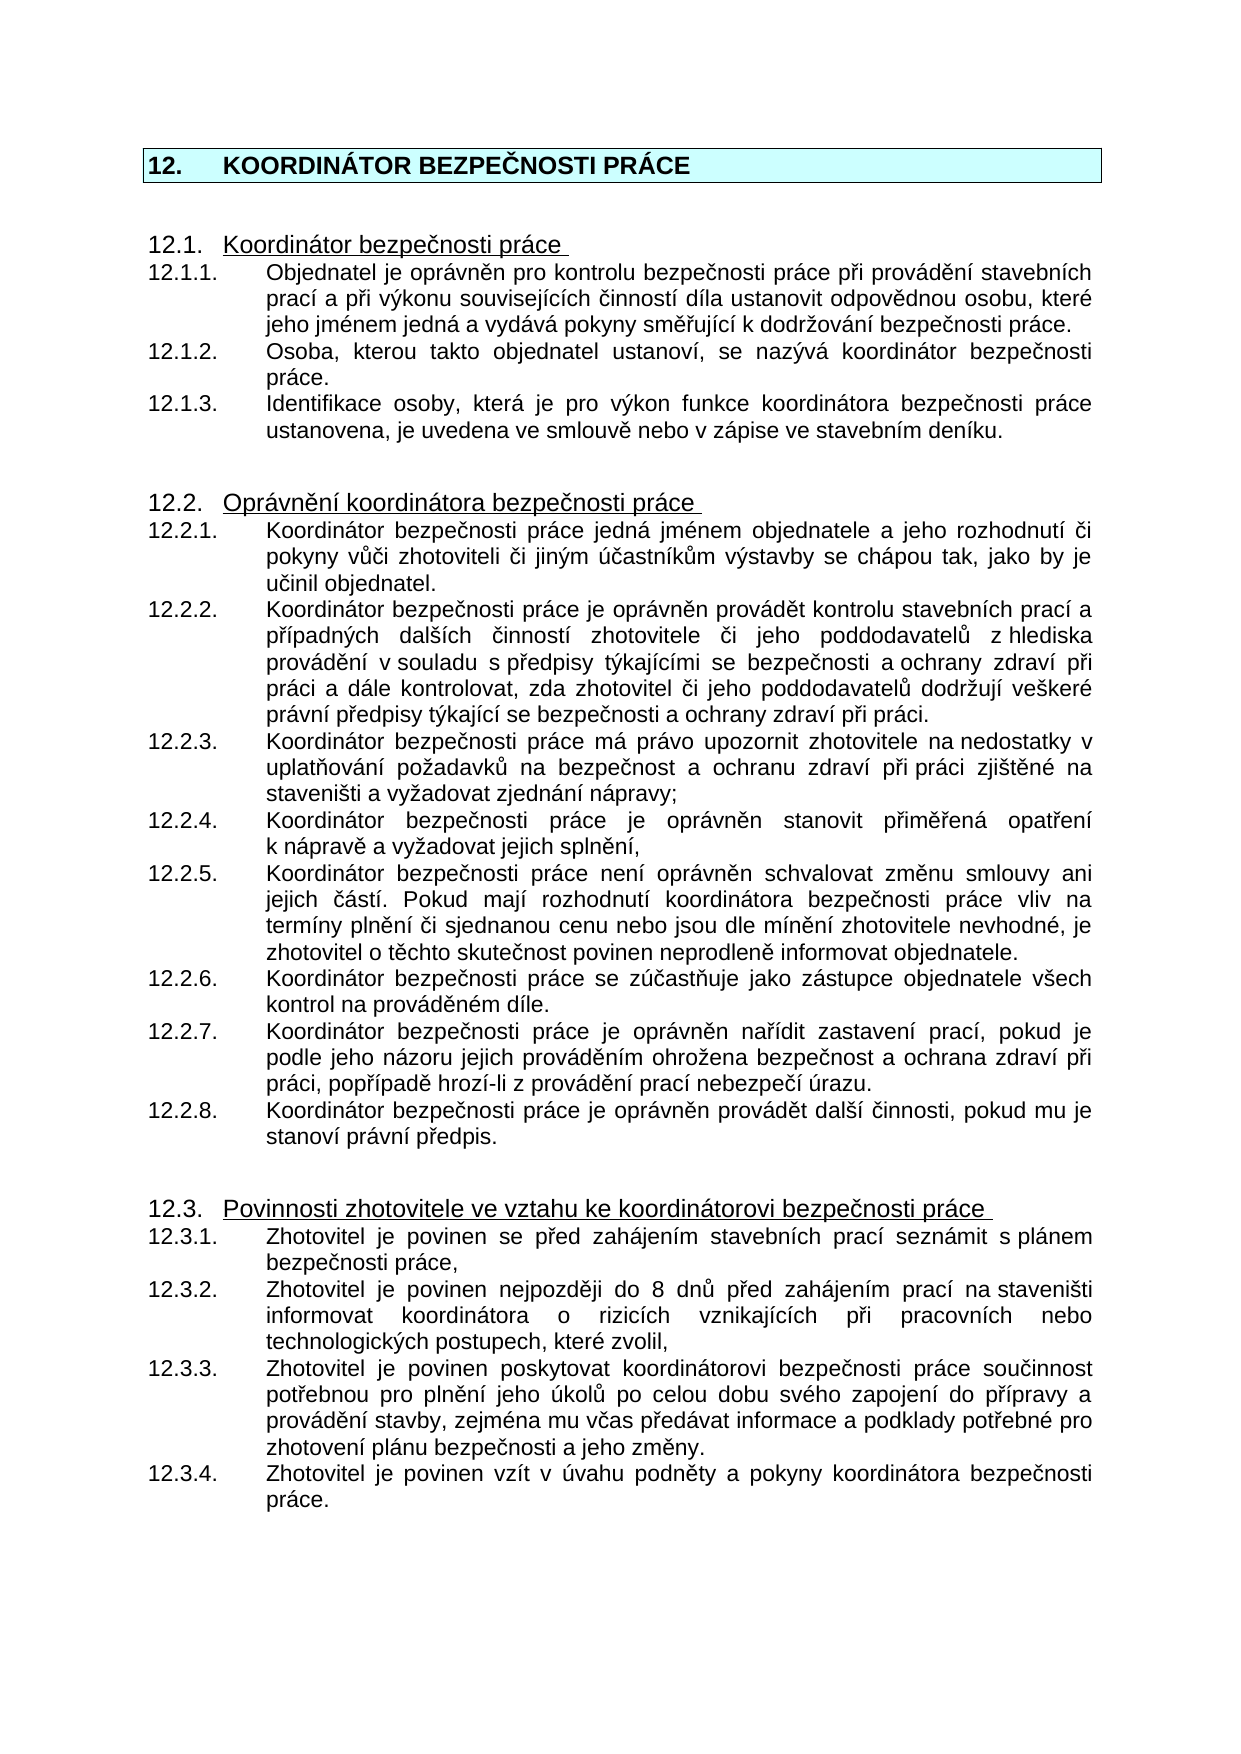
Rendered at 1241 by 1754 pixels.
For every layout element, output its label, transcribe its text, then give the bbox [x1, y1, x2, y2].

list Koordinátor bezpečnosti práce je oprávněn stanovit přiměřená opatření k nápravě a vyžadovat jejich splnění, [148, 807, 1093, 859]
list Zhotovitel je povinen vzít v úvahu podněty a pokyny koordinátora bezpečnosti práce. [148, 1460, 1093, 1513]
list Zhotovitel je povinen se před zahájením stavebních prací seznámit s plánem bezpečnosti práce, [148, 1223, 1093, 1276]
list Koordinátor bezpečnosti práce je oprávněn nařídit zastavení prací, pokud je podle jeho názoru jejich prováděním ohrožena bezpečnost a ochrana zdraví při práci, popřípadě hrozí-li z provádění prací nebezpečí úrazu. [148, 1018, 1093, 1097]
list Objednatel je oprávněn pro kontrolu bezpečnosti práce při provádění stavebních prací a při výkonu souvisejících činností díla ustanovit odpovědnou osobu, které jeho jménem jedná a vydává pokyny směřující k dodržování bezpečnosti práce. [148, 258, 1093, 338]
list Koordinátor bezpečnosti práce má právo upozornit zhotovitele na nedostatky v uplatňování požadavků na bezpečnost a ochranu zdraví při práci zjištěné na staveništi a vyžadovat zjednání nápravy; [148, 728, 1093, 807]
list Koordinátor bezpečnosti práce je oprávněn provádět další činnosti, pokud mu je stanoví právní předpis. [148, 1097, 1093, 1149]
list Koordinátor bezpečnosti práce není oprávněn schvalovat změnu smlouvy ani jejich částí. Pokud mají rozhodnutí koordinátora bezpečnosti práce vliv na termíny plnění či sjednanou cenu nebo jsou dle mínění zhotovitele nevhodné, je zhotovitel o těchto skutečnost povinen neprodleně informovat objednatele. [148, 859, 1093, 965]
list Koordinátor bezpečnosti práce je oprávněn provádět kontrolu stavebních prací a případných dalších činností zhotovitele či jeho poddodavatelů z hlediska provádění v souladu s předpisy týkajícími se bezpečnosti a ochrany zdraví při práci a dále kontrolovat, zda zhotovitel či jeho poddodavatelů dodržují veškeré právní předpisy týkající se bezpečnosti a ochrany zdraví při práci. [148, 596, 1093, 728]
list Koordinátor bezpečnosti práce [148, 230, 1093, 258]
list Koordinátor bezpečnosti práce se zúčastňuje jako zástupce objednatele všech kontrol na prováděném díle. [148, 965, 1093, 1018]
list Zhotovitel je povinen poskytovat koordinátorovi bezpečnosti práce součinnost potřebnou pro plnění jeho úkolů po celou dobu svého zapojení do přípravy a provádění stavby, zejména mu včas předávat informace a podklady potřebné pro zhotovení plánu bezpečnosti a jeho změny. [148, 1354, 1093, 1460]
list Povinnosti zhotovitele ve vztahu ke koordinátorovi bezpečnosti práce [148, 1194, 1093, 1223]
list Zhotovitel je povinen nejpozději do 8 dnů před zahájením prací na staveništi informovat koordinátora o rizicích vznikajících při pracovních nebo technologických postupech, které zvolil, [148, 1276, 1093, 1354]
list Osoba, kterou takto objednatel ustanoví, se nazývá koordinátor bezpečnosti práce. [148, 338, 1093, 390]
list Oprávnění koordinátora bezpečnosti práce [148, 488, 1093, 517]
text koordinátor bezpečnosti práce [144, 149, 1101, 182]
list Identifikace osoby, která je pro výkon funkce koordinátora bezpečnosti práce ustanovena, je uvedena ve smlouvě nebo v zápise ve stavebním deníku. [148, 390, 1093, 443]
list Koordinátor bezpečnosti práce jedná jménem objednatele a jeho rozhodnutí či pokyny vůči zhotoviteli či jiným účastníkům výstavby se chápou tak, jako by je učinil objednatel. [148, 517, 1093, 596]
